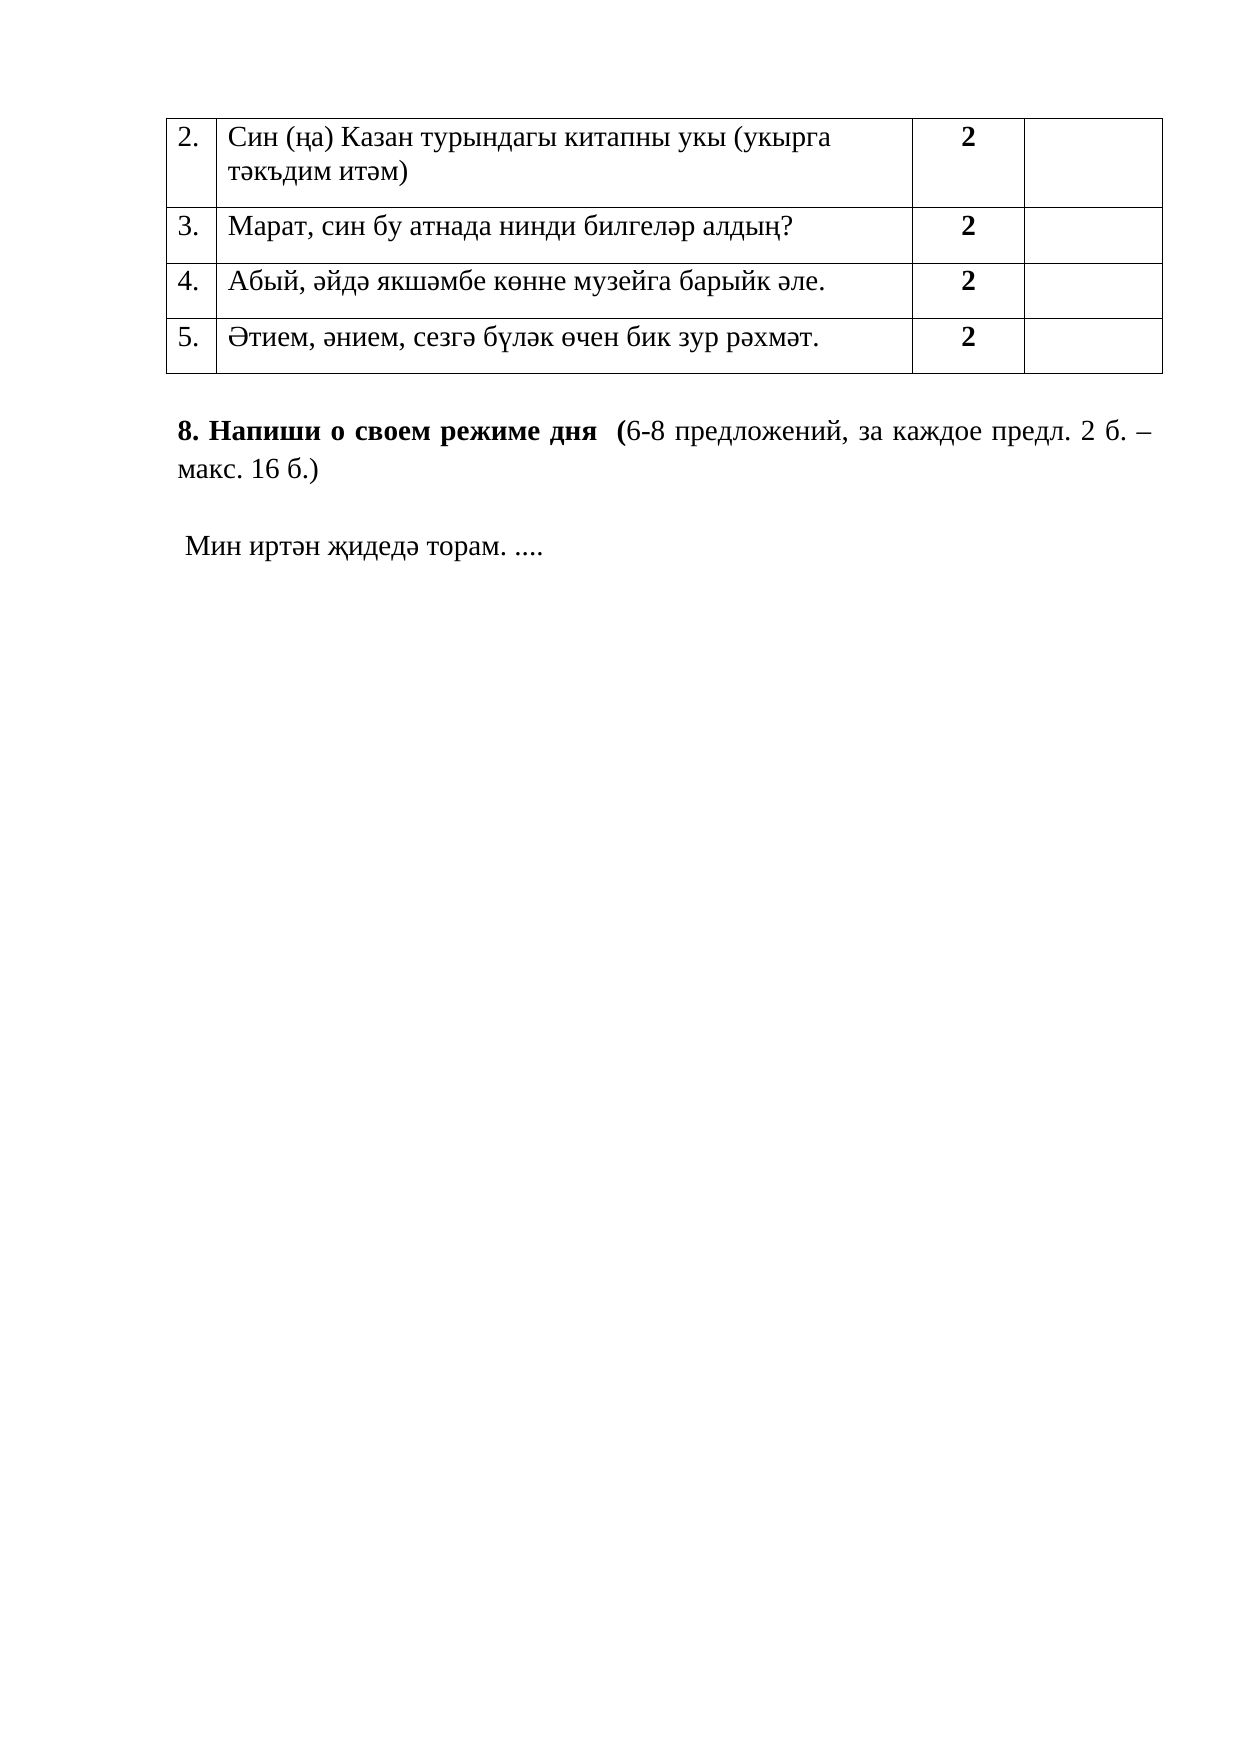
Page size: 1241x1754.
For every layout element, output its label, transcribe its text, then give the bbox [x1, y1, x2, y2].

table_cell 5. [167, 319, 216, 373]
table_cell 2 [913, 319, 1024, 373]
table_cell Марат, син бу атнада нинди билгеләр алдың? [217, 208, 912, 262]
table_cell [1025, 319, 1162, 373]
table_cell 2 [913, 208, 1024, 262]
table_cell [1025, 264, 1162, 318]
table_cell Син (ңа) Казан турындагы китапны укы (укырга тәкъдим итәм) [217, 119, 912, 207]
table_cell 2 [913, 119, 1024, 207]
table_cell Абый, әйдә якшәмбе көнне музейга барыйк әле. [217, 264, 912, 318]
table_cell 4. [167, 264, 216, 318]
text Мин иртән җидедә торам. .... [177, 528, 1152, 562]
table_cell 2. [167, 119, 216, 207]
table_cell [1025, 119, 1162, 207]
text 8. Напиши о своем режиме дня (6-8 предложений, за каждое предл. 2 б. – макс. 16 б.) [177, 413, 1152, 485]
table_cell [1025, 208, 1162, 262]
table_cell Әтием, әнием, сезгә бүләк өчен бик зур рәхмәт. [217, 319, 912, 373]
table_cell 2 [913, 264, 1024, 318]
table_cell 3. [167, 208, 216, 262]
